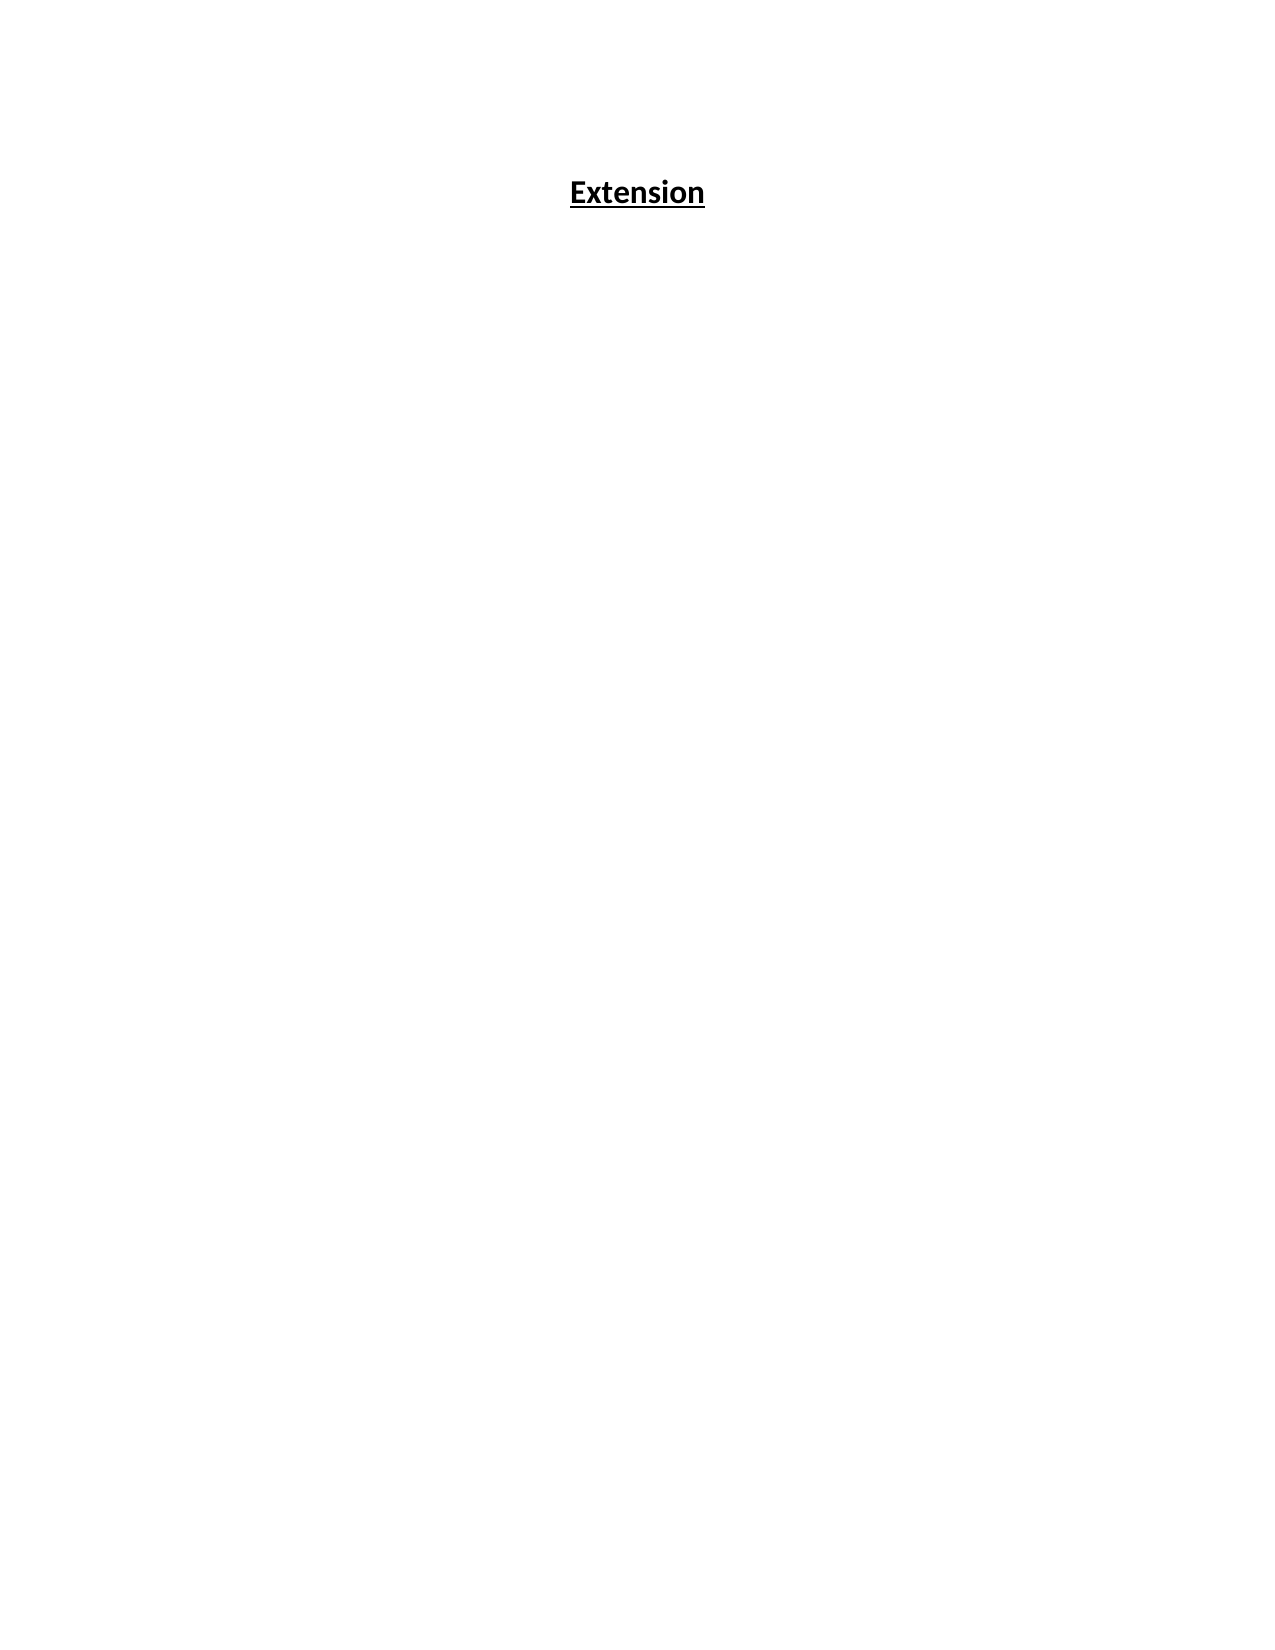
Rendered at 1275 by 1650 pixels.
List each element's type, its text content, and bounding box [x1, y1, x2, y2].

subtitle Extension [187, 171, 1087, 212]
